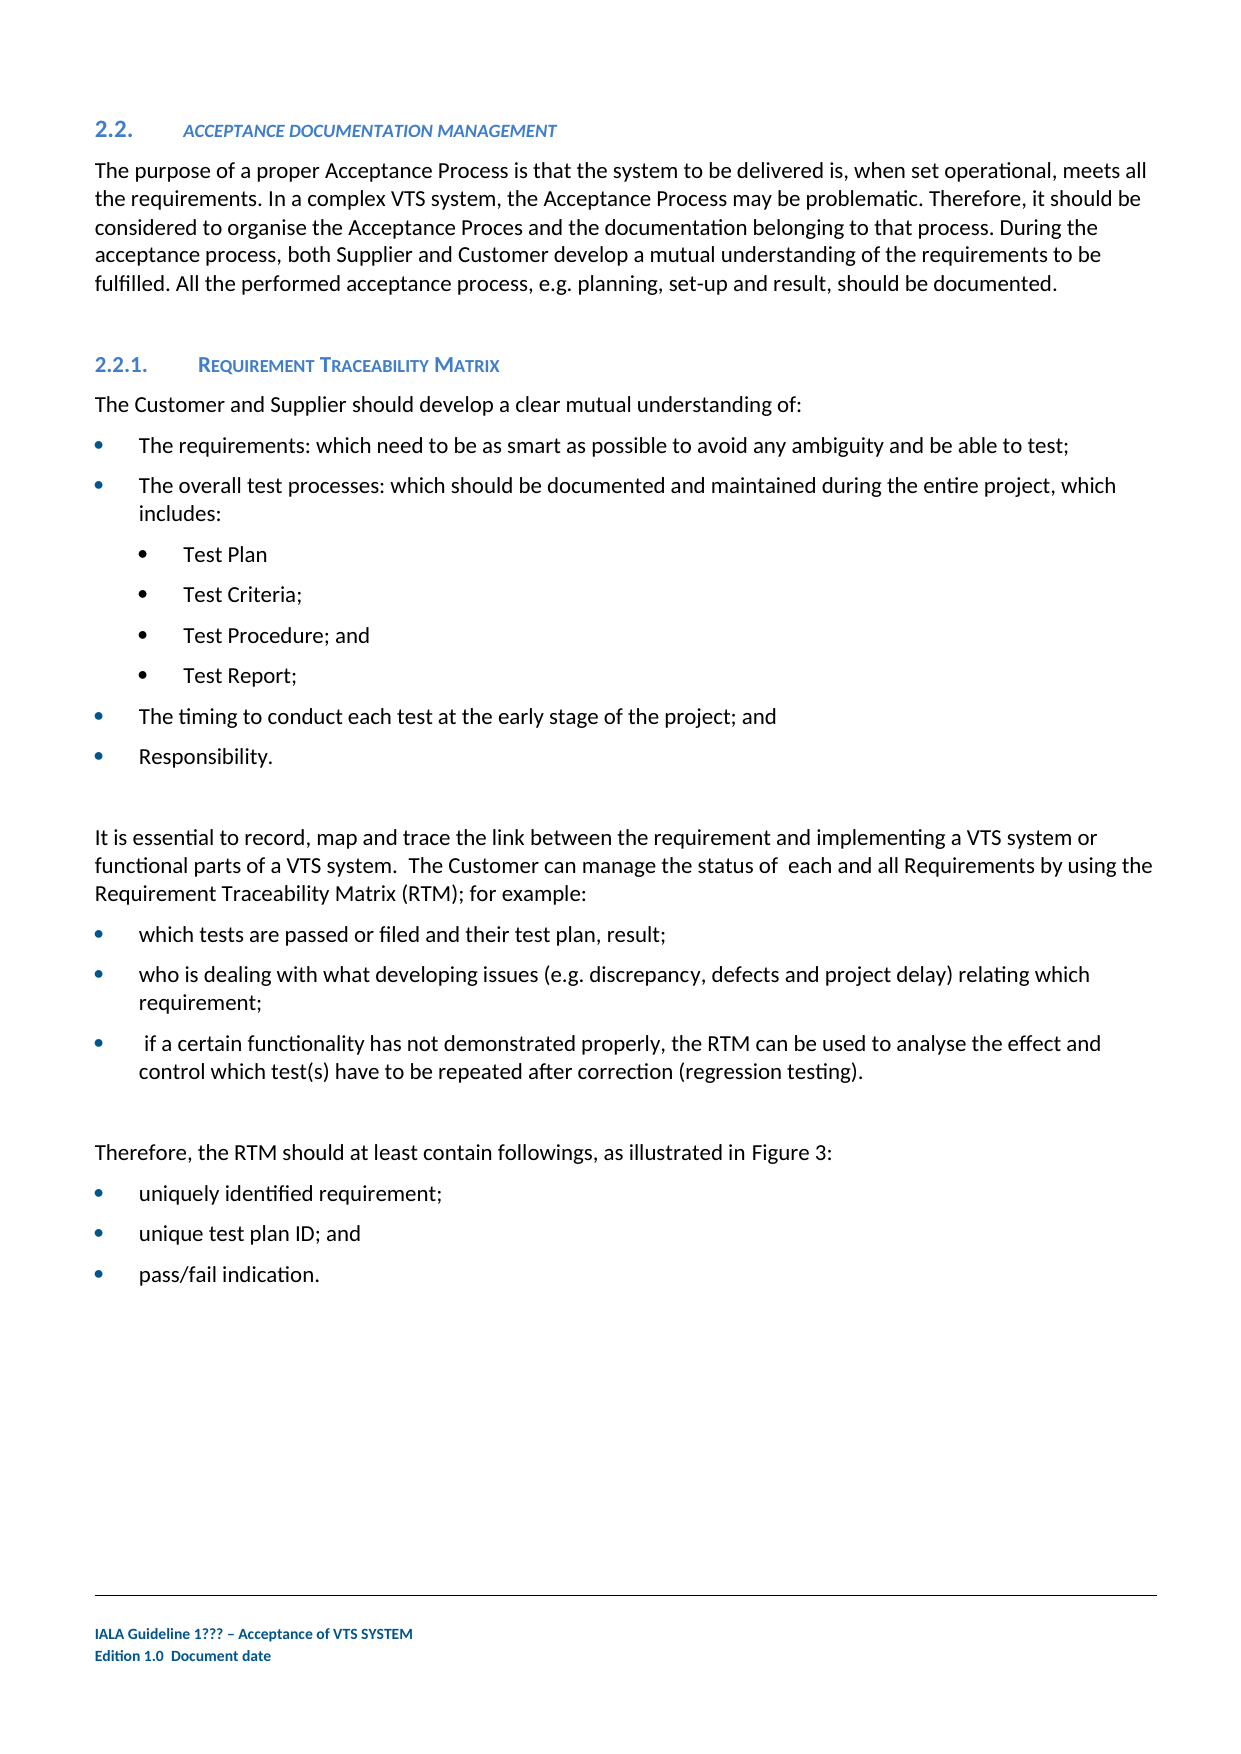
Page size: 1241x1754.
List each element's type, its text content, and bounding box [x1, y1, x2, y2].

text who is dealing with what developing issues (e.g. discrepancy, defects and project delay) relating which requirement; [94, 961, 1157, 1017]
subtitle Acceptance Documentation Management [94, 113, 1157, 144]
text It is essential to record, map and trace the link between the requirement and implementing a VTS system or functional parts of a VTS system. The Customer can manage the status of each and all Requirements by using the Requirement Traceability Matrix (RTM); for example: [94, 823, 1157, 907]
text Test Report; [139, 661, 1157, 689]
subtitle Requirement Traceability Matrix [94, 350, 1157, 378]
text The purpose of a proper Acceptance Process is that the system to be delivered is, when set operational, meets all the requirements. In a complex VTS system, the Acceptance Process may be problematic. Therefore, it should be considered to organise the Acceptance Proces and the documentation belonging to that process. During the acceptance process, both Supplier and Customer develop a mutual understanding of the requirements to be fulfilled. All the performed acceptance process, e.g. planning, set-up and result, should be documented. [94, 157, 1157, 297]
text The Customer and Supplier should develop a clear mutual understanding of: [94, 390, 1157, 418]
text which tests are passed or filed and their test plan, result; [94, 920, 1157, 948]
text pass/fail indication. [94, 1260, 1157, 1288]
text The requirements: which need to be as smart as possible to avoid any ambiguity and be able to test; [94, 431, 1157, 459]
text The timing to conduct each test at the early stage of the project; and [94, 702, 1157, 730]
text unique test plan ID; and [94, 1219, 1157, 1247]
text if a certain functionality has not demonstrated properly, the RTM can be used to analyse the effect and control which test(s) have to be repeated after correction (regression testing). [94, 1029, 1157, 1085]
text Test Plan [139, 540, 1157, 568]
text The overall test processes: which should be documented and maintained during the entire project, which includes: [94, 471, 1157, 527]
text Therefore, the RTM should at least contain followings, as illustrated in Figure 3: [94, 1138, 1157, 1166]
text Test Criteria; [139, 580, 1157, 608]
text Test Procedure; and [139, 621, 1157, 649]
text uniquely identified requirement; [94, 1179, 1157, 1207]
text Responsibility. [94, 742, 1157, 770]
